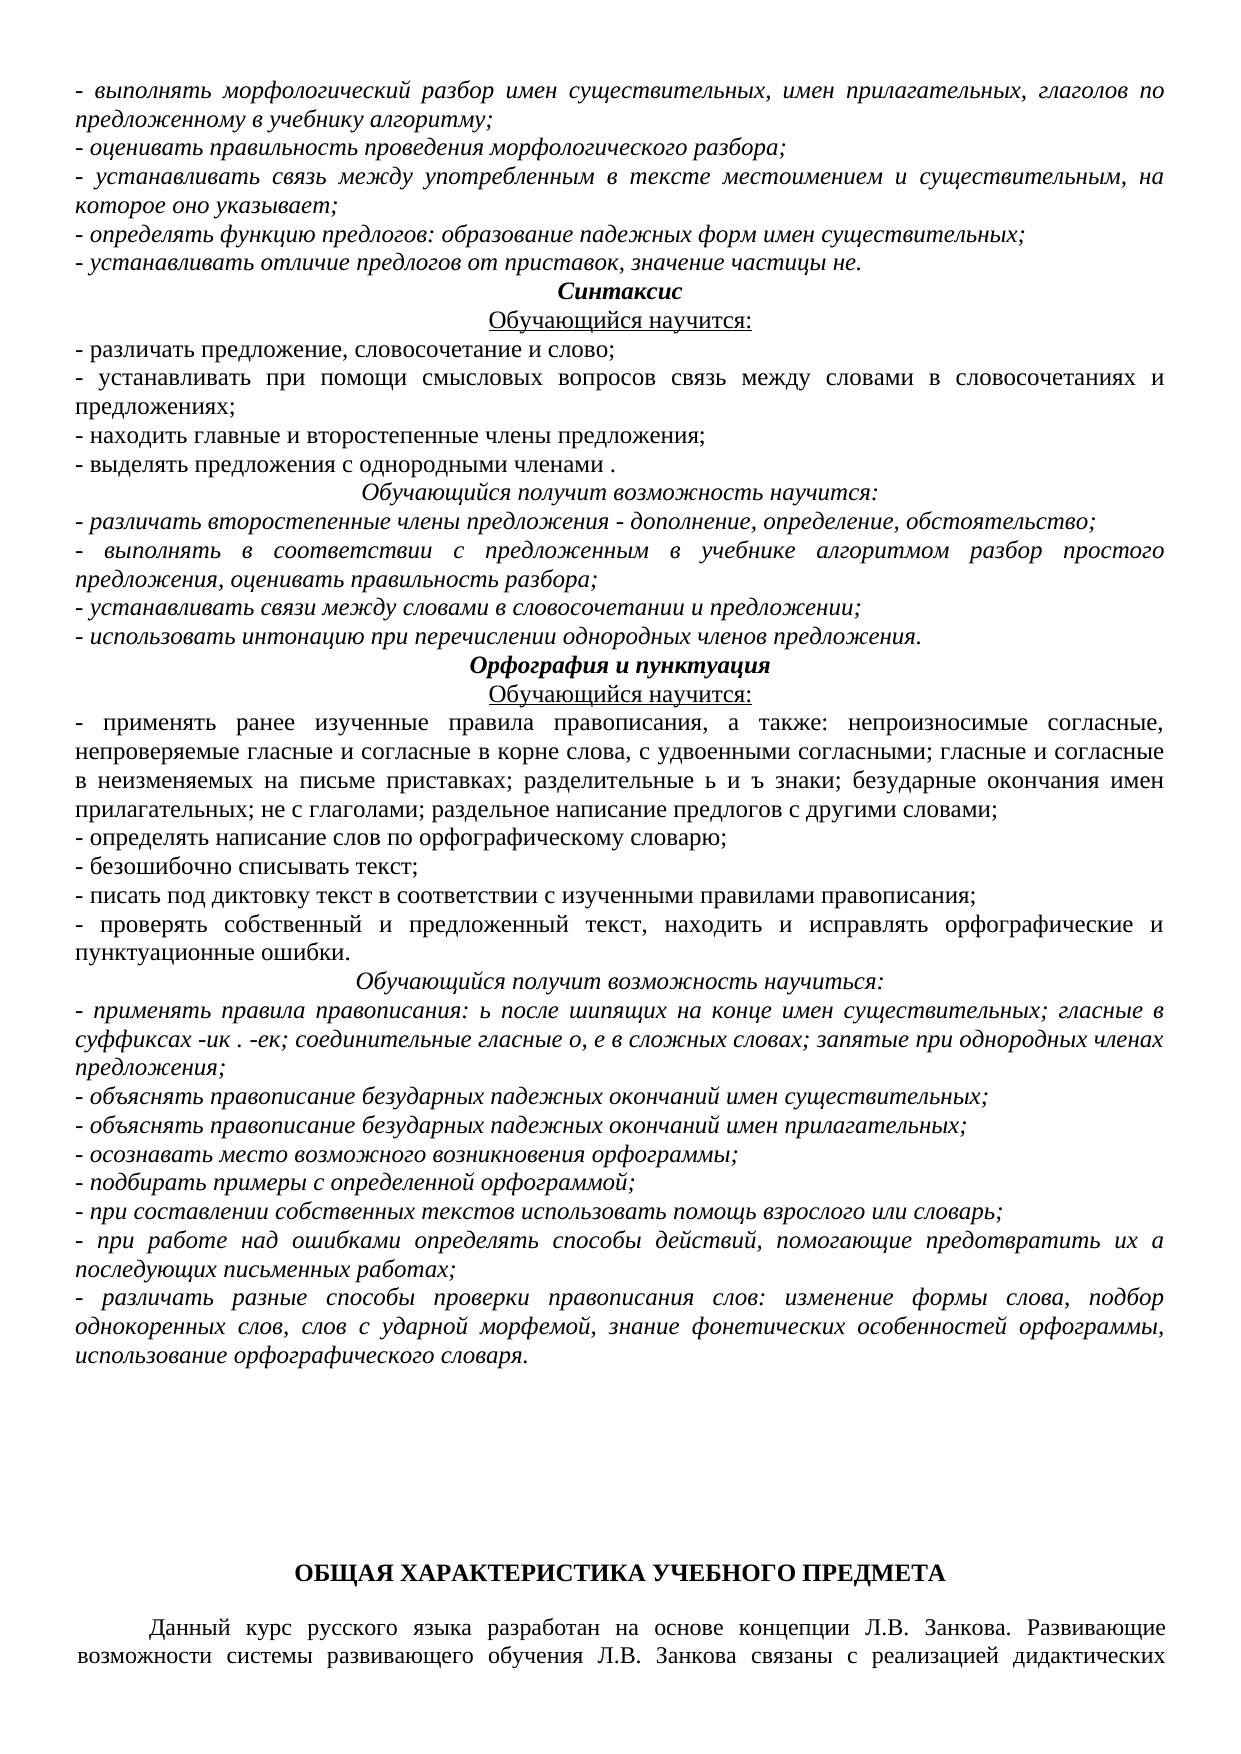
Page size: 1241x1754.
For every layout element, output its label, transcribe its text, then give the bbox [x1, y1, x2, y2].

text - объяснять правописание безударных падежных окончаний имен существительных; [75, 1081, 1165, 1110]
text - подбирать примеры с определенной орфограммой; [75, 1167, 1165, 1196]
text - использовать интонацию при перечислении однородных членов предложения. [75, 621, 1165, 650]
text - определять написание слов по орфографическому словарю; [75, 822, 1165, 851]
text - при составлении собственных текстов использовать помощь взрослого или словарь; [75, 1196, 1165, 1225]
text - объяснять правописание безударных падежных окончаний имен прилагательных; [75, 1110, 1165, 1139]
text - осознавать место возможного возникновения орфограммы; [75, 1139, 1165, 1167]
text - различать предложение, словосочетание и слово; [75, 334, 1165, 362]
text Обучающийся получит возможность научиться: [75, 966, 1165, 995]
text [77, 1612, 1168, 1669]
text - оценивать правильность проведения морфологического разбора; [75, 132, 1165, 161]
text - безошибочно списывать текст; [75, 851, 1165, 880]
text - устанавливать отличие предлогов от приставок, значение частицы не. [75, 247, 1165, 276]
text - устанавливать связь между употребленным в тексте местоимением и существительным, на которое оно указывает; [75, 161, 1165, 219]
text Орфография и пунктуация [75, 650, 1165, 679]
text Обучающийся научится: [75, 305, 1165, 334]
text - выделять предложения с однородными членами . [75, 449, 1165, 477]
text - при работе над ошибками определять способы действий, помогающие предотвратить их а последующих письменных работах; [75, 1225, 1165, 1282]
text - определять функцию предлогов: образование падежных форм имен существительных; [75, 219, 1165, 247]
text Обучающийся получит возможность научится: [75, 477, 1165, 506]
text - применять ранее изученные правила правописания, а также: непроизносимые согласные, непроверяемые гласные и согласные в корне слова, с удвоенными согласными; гласные и согласные в неизменяемых на письме приставках; разделительные ь и ъ знаки; безударные окончания имен прилагательных; не с глаголами; раздельное написание предлогов с другими словами; [75, 707, 1165, 822]
text - различать второстепенные члены предложения - дополнение, определение, обстоятельство; [75, 506, 1165, 535]
text - устанавливать при помощи смысловых вопросов связь между словами в словосочетаниях и предложениях; [75, 362, 1165, 420]
text - выполнять морфологический разбор имен существительных, имен прилагательных, глаголов по предложенному в учебнику алгоритму; [75, 75, 1165, 132]
text - устанавливать связи между словами в словосочетании и предложении; [75, 592, 1165, 621]
text - выполнять в соответствии с предложенным в учебнике алгоритмом разбор простого предложения, оценивать правильность разбора; [75, 535, 1165, 592]
text Обучающийся научится: [75, 679, 1165, 707]
text - писать под диктовку текст в соответствии с изученными правилами правописания; [75, 880, 1165, 909]
text - проверять собственный и предложенный текст, находить и исправлять орфографические и пунктуационные ошибки. [75, 909, 1165, 966]
text - применять правила правописания: ь после шипящих на конце имен существительных; гласные в суффиксах -ик . -ек; соединительные гласные о, е в сложных словах; запятые при однородных членах предложения; [75, 995, 1165, 1081]
text Синтаксис [75, 276, 1165, 305]
text - находить главные и второстепенные члены предложения; [75, 420, 1165, 449]
text ОБЩАЯ ХАРАКТЕРИСТИКА УЧЕБНОГО ПРЕДМЕТА [75, 1558, 1165, 1587]
text - различать разные способы проверки правописания слов: изменение формы слова, подбор однокоренных слов, слов с ударной морфемой, знание фонетических особенностей орфограммы, использование орфографического словаря. [75, 1282, 1165, 1369]
